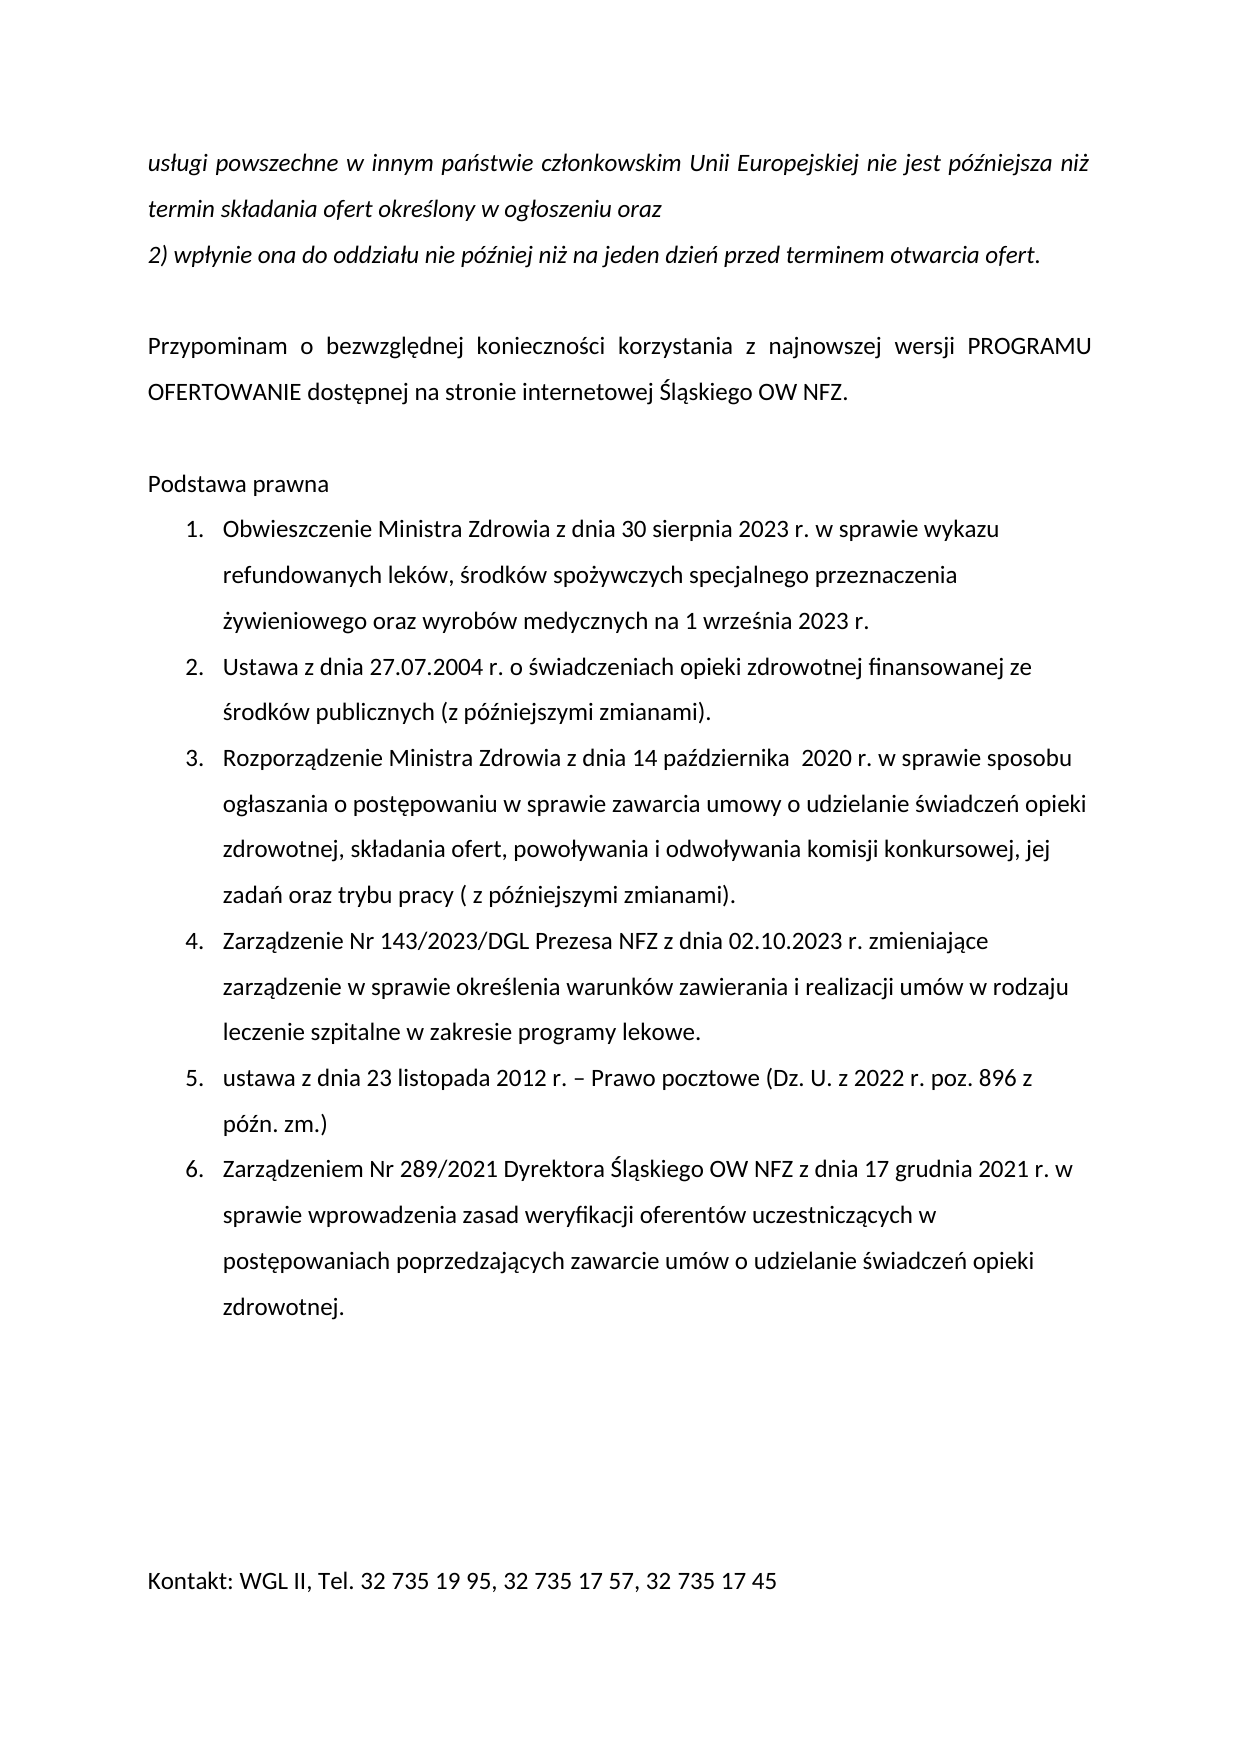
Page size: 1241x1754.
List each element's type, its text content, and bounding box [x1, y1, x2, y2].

list ustawa z dnia 23 listopada 2012 r. – Prawo pocztowe (Dz. U. z 2022 r. poz. 896 z późn. zm.) [185, 1062, 1093, 1138]
text Kontakt: WGL II, Tel. 32 735 19 95, 32 735 17 57, 32 735 17 45 [148, 1565, 1093, 1596]
list Obwieszczenie Ministra Zdrowia z dnia 30 sierpnia 2023 r. w sprawie wykazu refundowanych leków, środków spożywczych specjalnego przeznaczenia żywieniowego oraz wyrobów medycznych na 1 września 2023 r. [185, 513, 1093, 635]
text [148, 148, 1093, 224]
text Podstawa prawna [148, 468, 1093, 498]
list Ustawa z dnia 27.07.2004 r. o świadczeniach opieki zdrowotnej finansowanej ze środków publicznych (z późniejszymi zmianami). [185, 651, 1093, 727]
list Zarządzeniem Nr 289/2021 Dyrektora Śląskiego OW NFZ z dnia 17 grudnia 2021 r. w sprawie wprowadzenia zasad weryfikacji oferentów uczestniczących w postępowaniach poprzedzających zawarcie umów o udzielanie świadczeń opieki zdrowotnej. [185, 1154, 1093, 1321]
list Zarządzenie Nr 143/2023/DGL Prezesa NFZ z dnia 02.10.2023 r. zmieniające zarządzenie w sprawie określenia warunków zawierania i realizacji umów w rodzaju leczenie szpitalne w zakresie programy lekowe. [185, 925, 1093, 1047]
text 2) wpłynie ona do oddziału nie później niż na jeden dzień przed terminem otwarcia ofert. [148, 239, 1093, 269]
text Przypominam o bezwzględnej konieczności korzystania z najnowszej wersji PROGRAMU OFERTOWANIE dostępnej na stronie internetowej Śląskiego OW NFZ. [148, 331, 1093, 407]
list Rozporządzenie Ministra Zdrowia z dnia 14 października 2020 r. w sprawie sposobu ogłaszania o postępowaniu w sprawie zawarcia umowy o udzielanie świadczeń opieki zdrowotnej, składania ofert, powoływania i odwoływania komisji konkursowej, jej zadań oraz trybu pracy ( z późniejszymi zmianami). [185, 742, 1093, 910]
